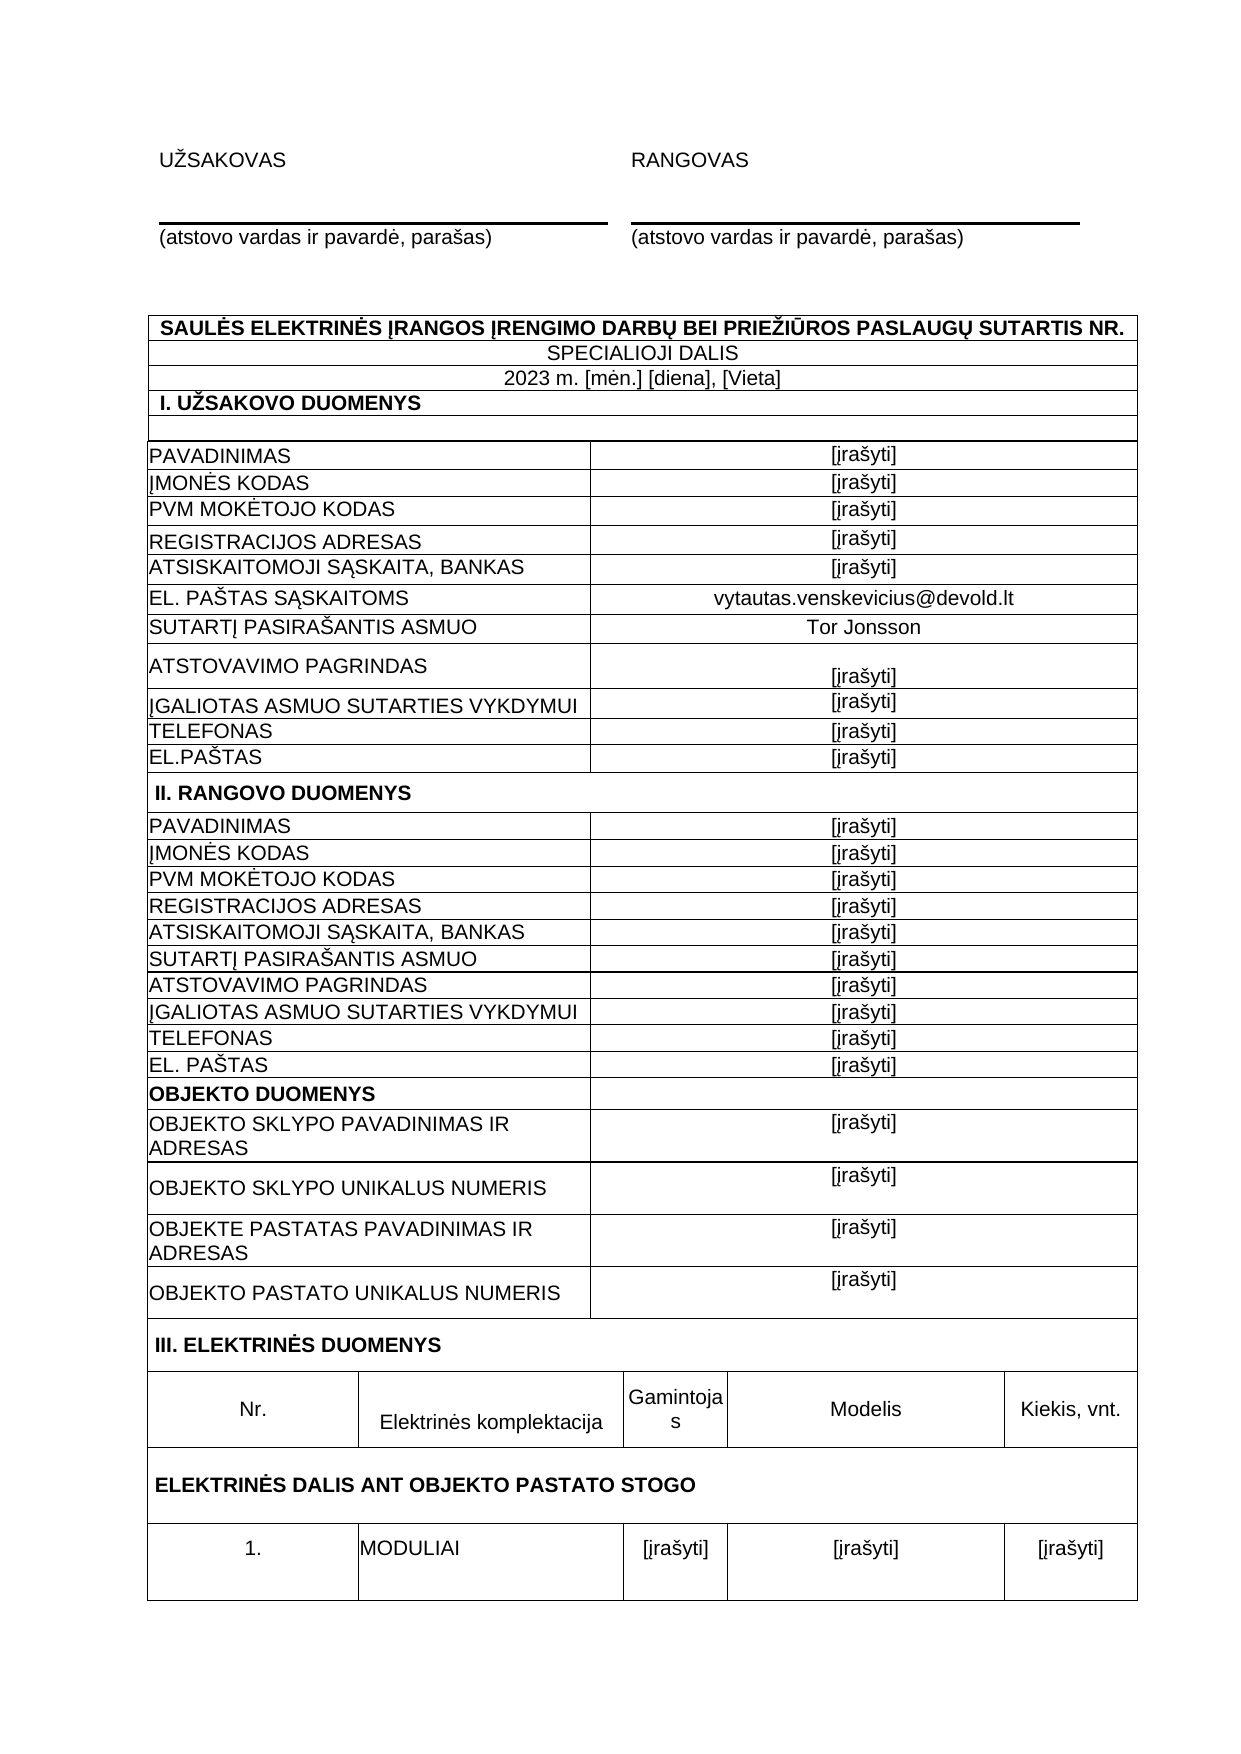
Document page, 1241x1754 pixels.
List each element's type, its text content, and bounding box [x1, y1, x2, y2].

table_cell [įrašyti] [591, 644, 1137, 688]
table_cell Elektrinės komplektacija [359, 1372, 623, 1447]
table_cell EL. PAŠTAS SĄSKAITOMS [148, 585, 590, 614]
table_cell Elektrinės dalis ant Objekto pastato stogo [148, 1448, 1137, 1523]
table_cell ATSTOVAVIMO PAGRINDAS [148, 973, 590, 998]
table_cell ATSTOVAVIMO PAGRINDAS [148, 644, 590, 688]
table_cell [įrašyti] [591, 497, 1137, 525]
table_cell TELEFONAS [148, 1025, 590, 1051]
table_header UŽSAKOVAS [148, 148, 619, 172]
table_cell [įrašyti] [591, 893, 1137, 918]
table_cell [įrašyti] [591, 555, 1137, 584]
table_cell SUTARTĮ PASIRAŠANTIS ASMUO [148, 615, 590, 643]
table_cell PVM MOKĖTOJO KODAS [148, 497, 590, 525]
table_cell OBJEKTO DUOMENYS [148, 1078, 590, 1109]
table_cell vytautas.venskevicius@devold.lt [591, 585, 1137, 614]
table_header SAULĖS ELEKTRINĖS ĮRANGOS ĮRENGIMO DARBŲ BEI PRIEŽIŪROS PASLAUGŲ SUTARTIS NR. [149, 316, 1137, 340]
table_cell [įrašyti] [591, 1163, 1137, 1214]
table_cell [149, 416, 1137, 440]
table_cell [įrašyti] [591, 813, 1137, 838]
table_cell ĮGALIOTAS ASMUO SUTARTIES VYKDYMUI [148, 999, 590, 1024]
table_cell [įrašyti] [1005, 1524, 1137, 1600]
table_cell [įrašyti] [624, 1524, 727, 1600]
table_cell [įrašyti] [591, 867, 1137, 892]
table_header [įrašyti] [591, 442, 1137, 469]
table_cell [įrašyti] [591, 920, 1137, 945]
table_cell Kiekis, vnt. [1005, 1372, 1137, 1447]
table_header PAVADINIMAS [148, 442, 590, 469]
table_cell OBJEKTO SKLYPO PAVADINIMAS IR ADRESAS [148, 1110, 590, 1161]
table_cell EL. PAŠTAS [148, 1052, 590, 1077]
table_cell I. UŽSAKOVO DUOMENYS [149, 391, 1137, 415]
table_cell [įrašyti] [591, 745, 1137, 772]
table_cell ATSISKAITOMOJI SĄSKAITA, BANKAS [148, 920, 590, 945]
table_cell [įrašyti] [591, 1215, 1137, 1266]
table_cell [įrašyti] [591, 946, 1137, 971]
table_cell Tor Jonsson [591, 615, 1137, 643]
table_cell MODULIAI [359, 1524, 623, 1600]
table_cell [įrašyti] [591, 1052, 1137, 1077]
table_cell ATSISKAITOMOJI SĄSKAITA, BANKAS [148, 555, 590, 584]
table_cell Modelis [728, 1372, 1004, 1447]
table_cell [įrašyti] [591, 719, 1137, 744]
table_cell ĮGALIOTAS ASMUO SUTARTIES VYKDYMUI [148, 689, 590, 718]
table_cell [įrašyti] [591, 1110, 1137, 1161]
table_cell (atstovo vardas ir pavardė, parašas) [148, 172, 619, 273]
table_cell II. RANGOVO DUOMENYS [148, 773, 1137, 812]
table_cell [įrašyti] [591, 1267, 1137, 1318]
table_cell SUTARTĮ PASIRAŠANTIS ASMUO [148, 946, 590, 971]
table_cell [įrašyti] [591, 840, 1137, 866]
table_cell PAVADINIMAS [148, 813, 590, 838]
table_cell OBJEKTO SKLYPO UNIKALUS NUMERIS [148, 1163, 590, 1214]
table_cell [įrašyti] [728, 1524, 1004, 1600]
table_cell REGISTRACIJOS ADRESAS [148, 893, 590, 918]
table_cell [įrašyti] [591, 526, 1137, 553]
table_cell SPECIALIOJI DALIS [149, 341, 1137, 365]
table_cell [591, 1078, 1137, 1109]
table_cell III. ELEKTRINĖS DUOMENYS [148, 1319, 1137, 1371]
table_cell [įrašyti] [591, 689, 1137, 718]
table_cell OBJEKTE PASTATAS PAVADINIMAS IR ADRESAS [148, 1215, 590, 1266]
table_cell 1. [148, 1524, 358, 1600]
table_cell ĮMONĖS KODAS [148, 840, 590, 866]
table_cell [įrašyti] [591, 470, 1137, 496]
table_cell EL.PAŠTAS [148, 745, 590, 772]
table_cell REGISTRACIJOS ADRESAS [148, 526, 590, 553]
table_cell [įrašyti] [591, 973, 1137, 998]
table_cell OBJEKTO PASTATO UNIKALUS NUMERIS [148, 1267, 590, 1318]
table_cell PVM MOKĖTOJO KODAS [148, 867, 590, 892]
table_cell (atstovo vardas ir pavardė, parašas) [620, 172, 1091, 273]
table_cell Gamintojas [624, 1372, 727, 1447]
table_cell [įrašyti] [591, 999, 1137, 1024]
table_cell [įrašyti] [591, 1025, 1137, 1051]
table_header RANGOVAS [620, 148, 1091, 172]
table_cell TELEFONAS [148, 719, 590, 744]
table_cell ĮMONĖS KODAS [148, 470, 590, 496]
table_cell 2023 m. [mėn.] [diena], [Vieta] [149, 366, 1137, 390]
table_cell Nr. [148, 1372, 358, 1447]
